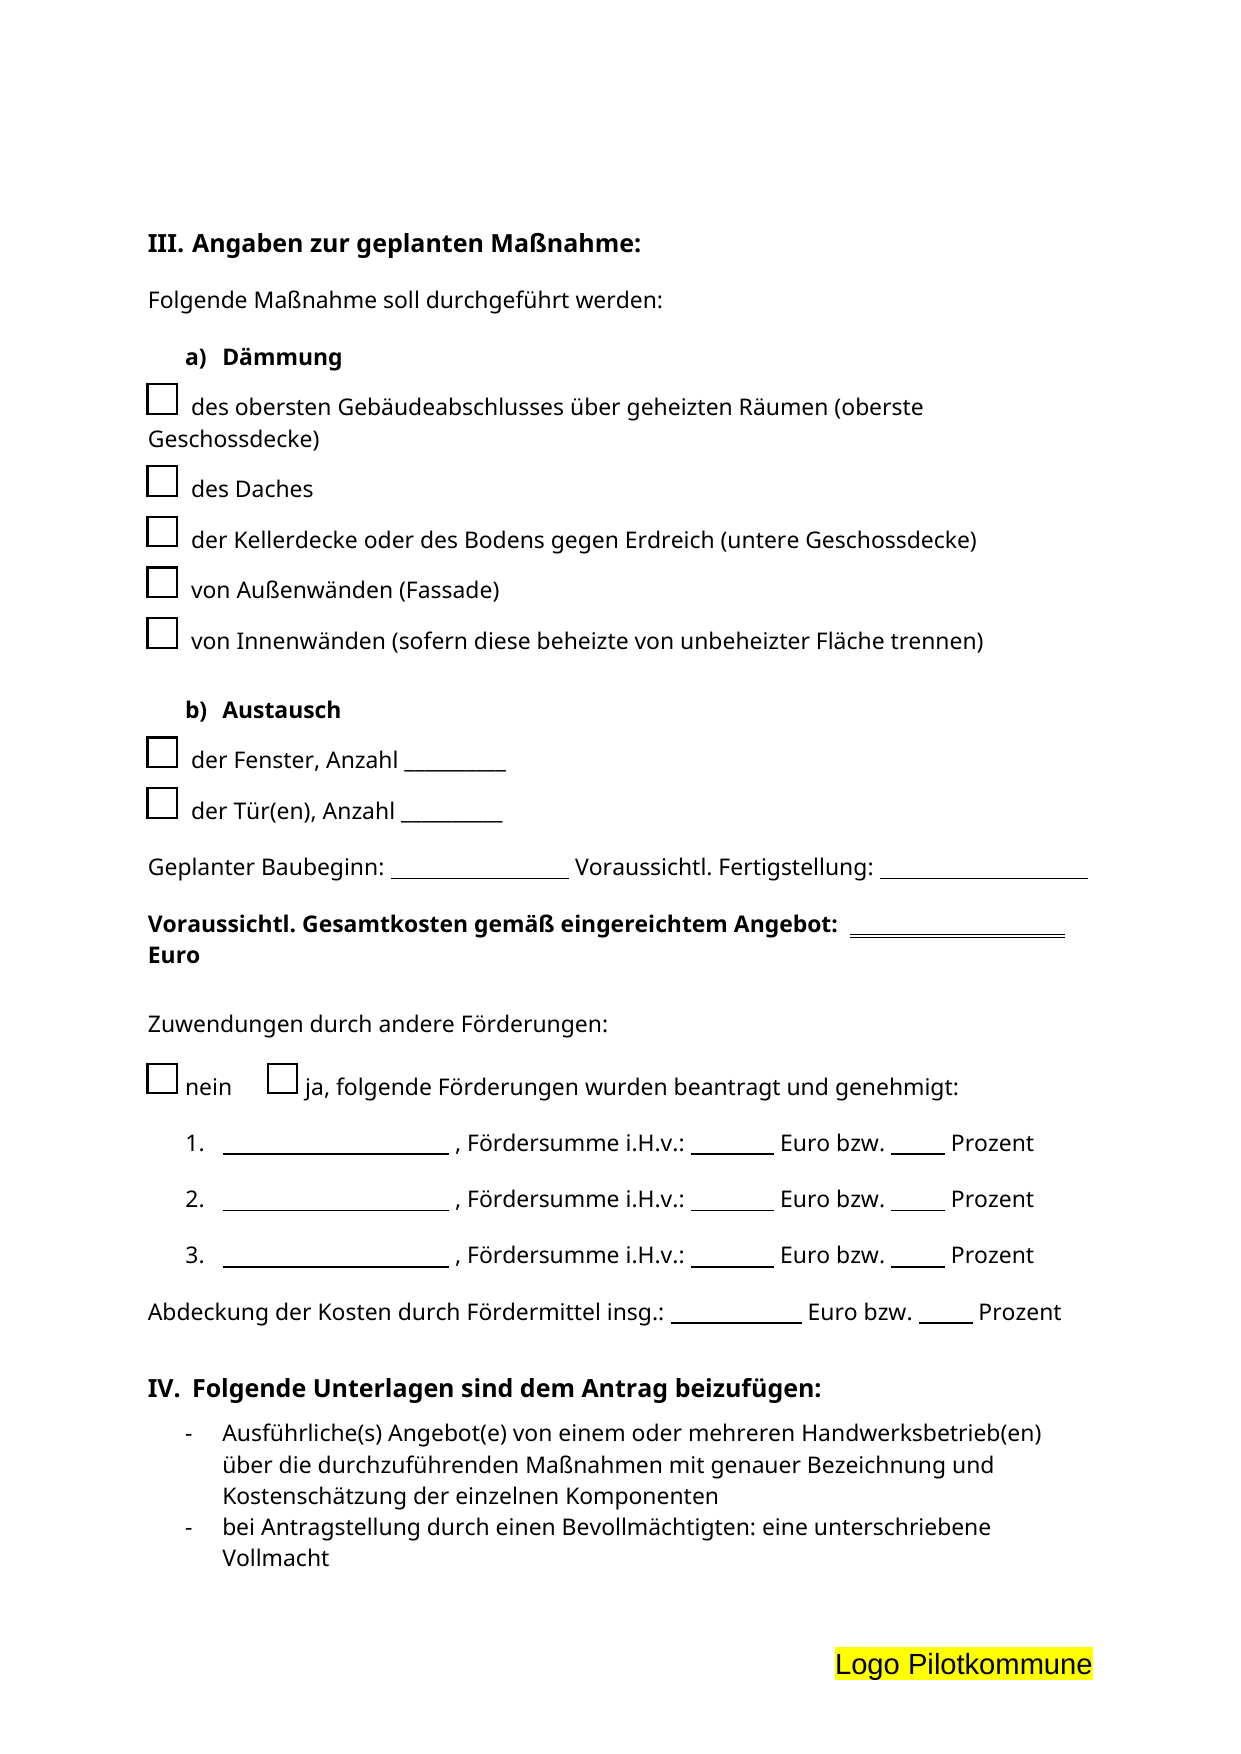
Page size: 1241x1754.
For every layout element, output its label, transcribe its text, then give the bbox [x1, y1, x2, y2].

text Abdeckung der Kosten durch Fördermittel insg.: Euro bzw. Prozent [148, 1296, 1093, 1327]
text Zuwendungen durch andere Förderungen: [148, 1008, 1093, 1039]
text des obersten Gebäudeabschlusses über geheizten Räumen (oberste Geschossdecke) [148, 384, 1093, 454]
text der Fenster, Anzahl __________ [148, 738, 1093, 776]
list , Fördersumme i.H.v.: Euro bzw. Prozent [185, 1239, 1093, 1271]
text von Innenwänden (sofern diese beheizte von unbeheizter Fläche trennen) [148, 618, 1093, 656]
list , Fördersumme i.H.v.: Euro bzw. Prozent [185, 1127, 1093, 1158]
text der Kellerdecke oder des Bodens gegen Erdreich (untere Geschossdecke) [148, 517, 1093, 555]
text von Außenwänden (Fassade) [148, 568, 1093, 606]
list Angaben zur geplanten Maßnahme: [148, 225, 1093, 259]
text der Tür(en), Anzahl __________ [148, 788, 1093, 826]
text des Daches [148, 466, 1093, 504]
list Austausch [185, 694, 1093, 725]
list Folgende Unterlagen sind dem Antrag beizufügen: [148, 1371, 1093, 1405]
text Folgende Maßnahme soll durchgeführt werden: [148, 284, 1093, 316]
list bei Antragstellung durch einen Bevollmächtigten: eine unterschriebene Vollmacht [185, 1511, 1093, 1573]
list Ausführliche(s) Angebot(e) von einem oder mehreren Handwerksbetrieb(en) über die durchzuführenden Maßnahmen mit genauer Bezeichnung und Kostenschätzung der einzelnen Komponenten [185, 1417, 1093, 1511]
list Dämmung [185, 341, 1093, 372]
text Geplanter Baubeginn: Voraussichtl. Fertigstellung: [148, 851, 1093, 883]
text Voraussichtl. Gesamtkosten gemäß eingereichtem Angebot: Euro [148, 908, 1093, 970]
text nein ja, folgende Förderungen wurden beantragt und genehmigt: [148, 1064, 1093, 1102]
list , Fördersumme i.H.v.: Euro bzw. Prozent [185, 1183, 1093, 1214]
